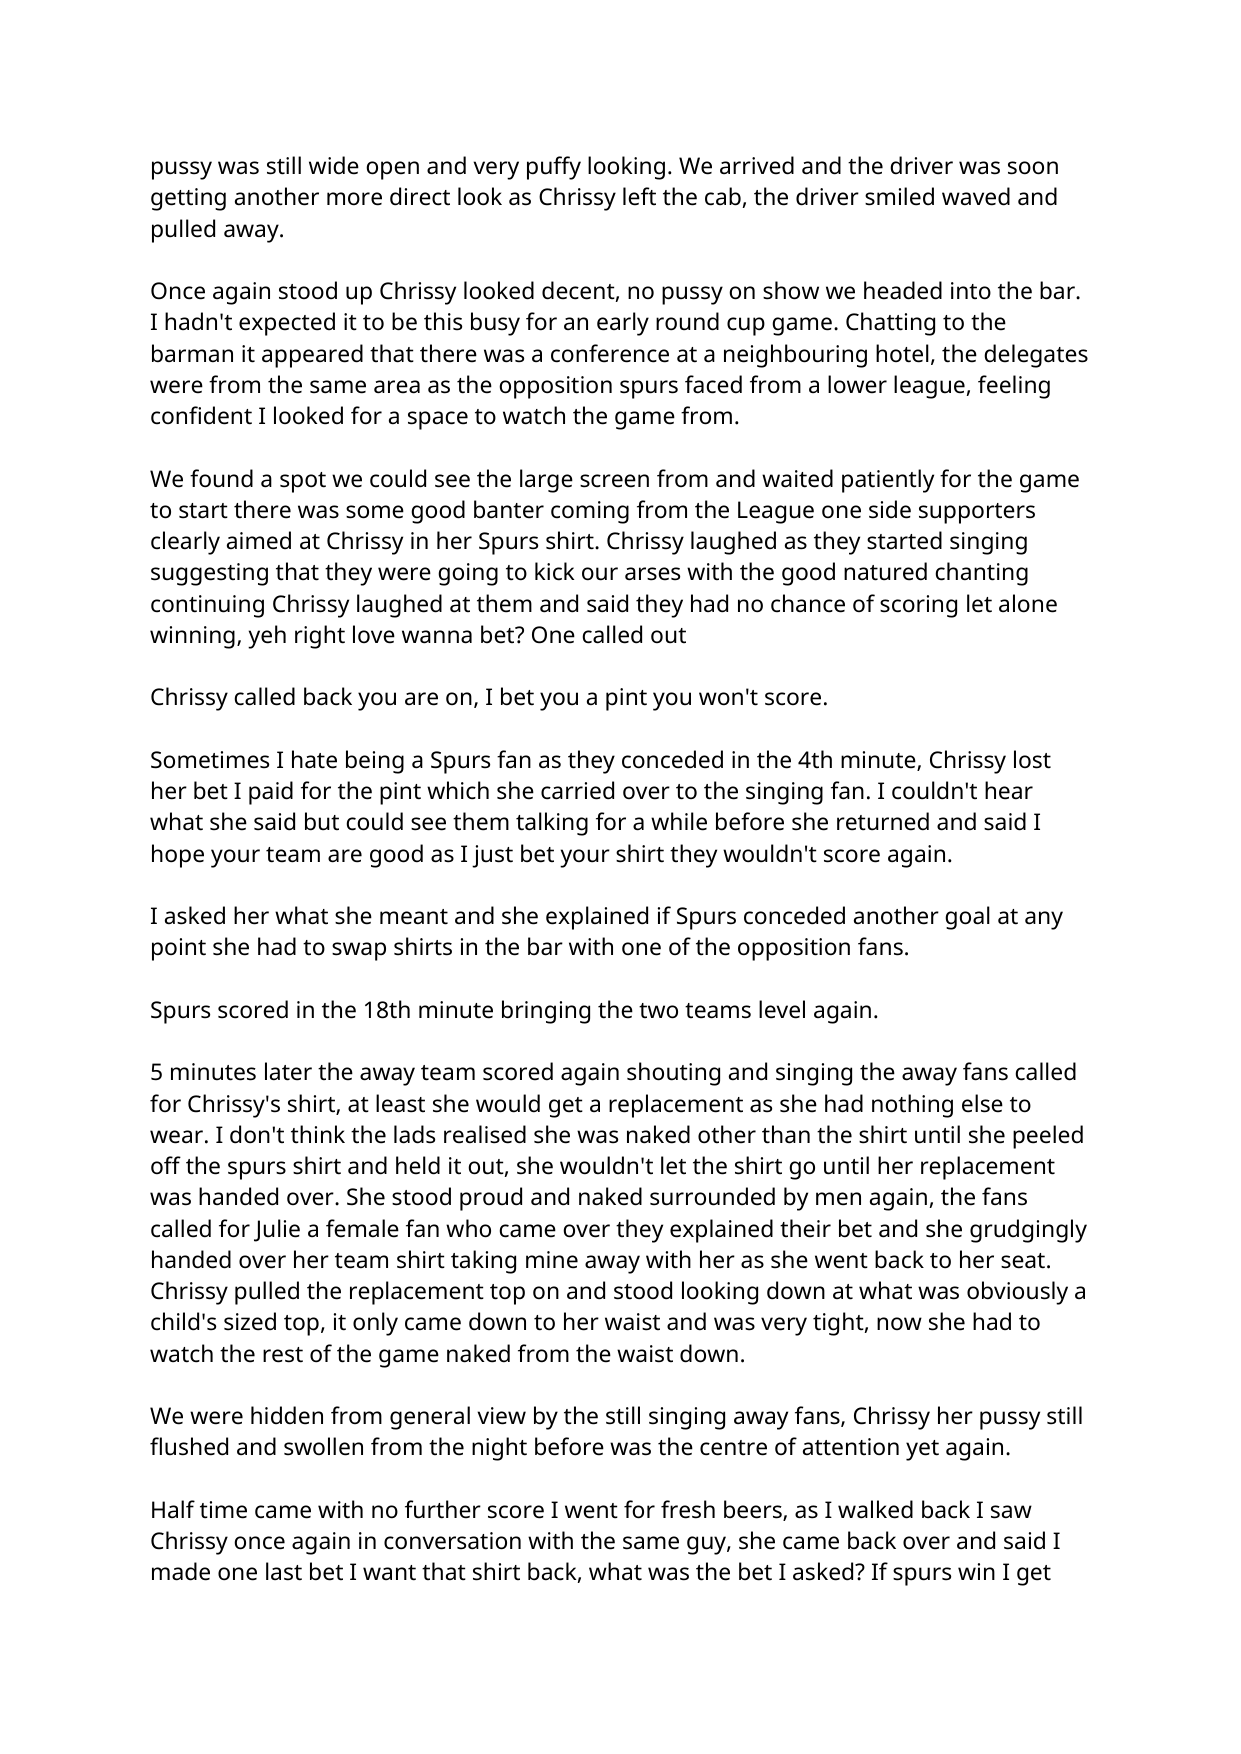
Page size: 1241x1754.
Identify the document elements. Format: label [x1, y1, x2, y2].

text [150, 150, 1090, 1587]
